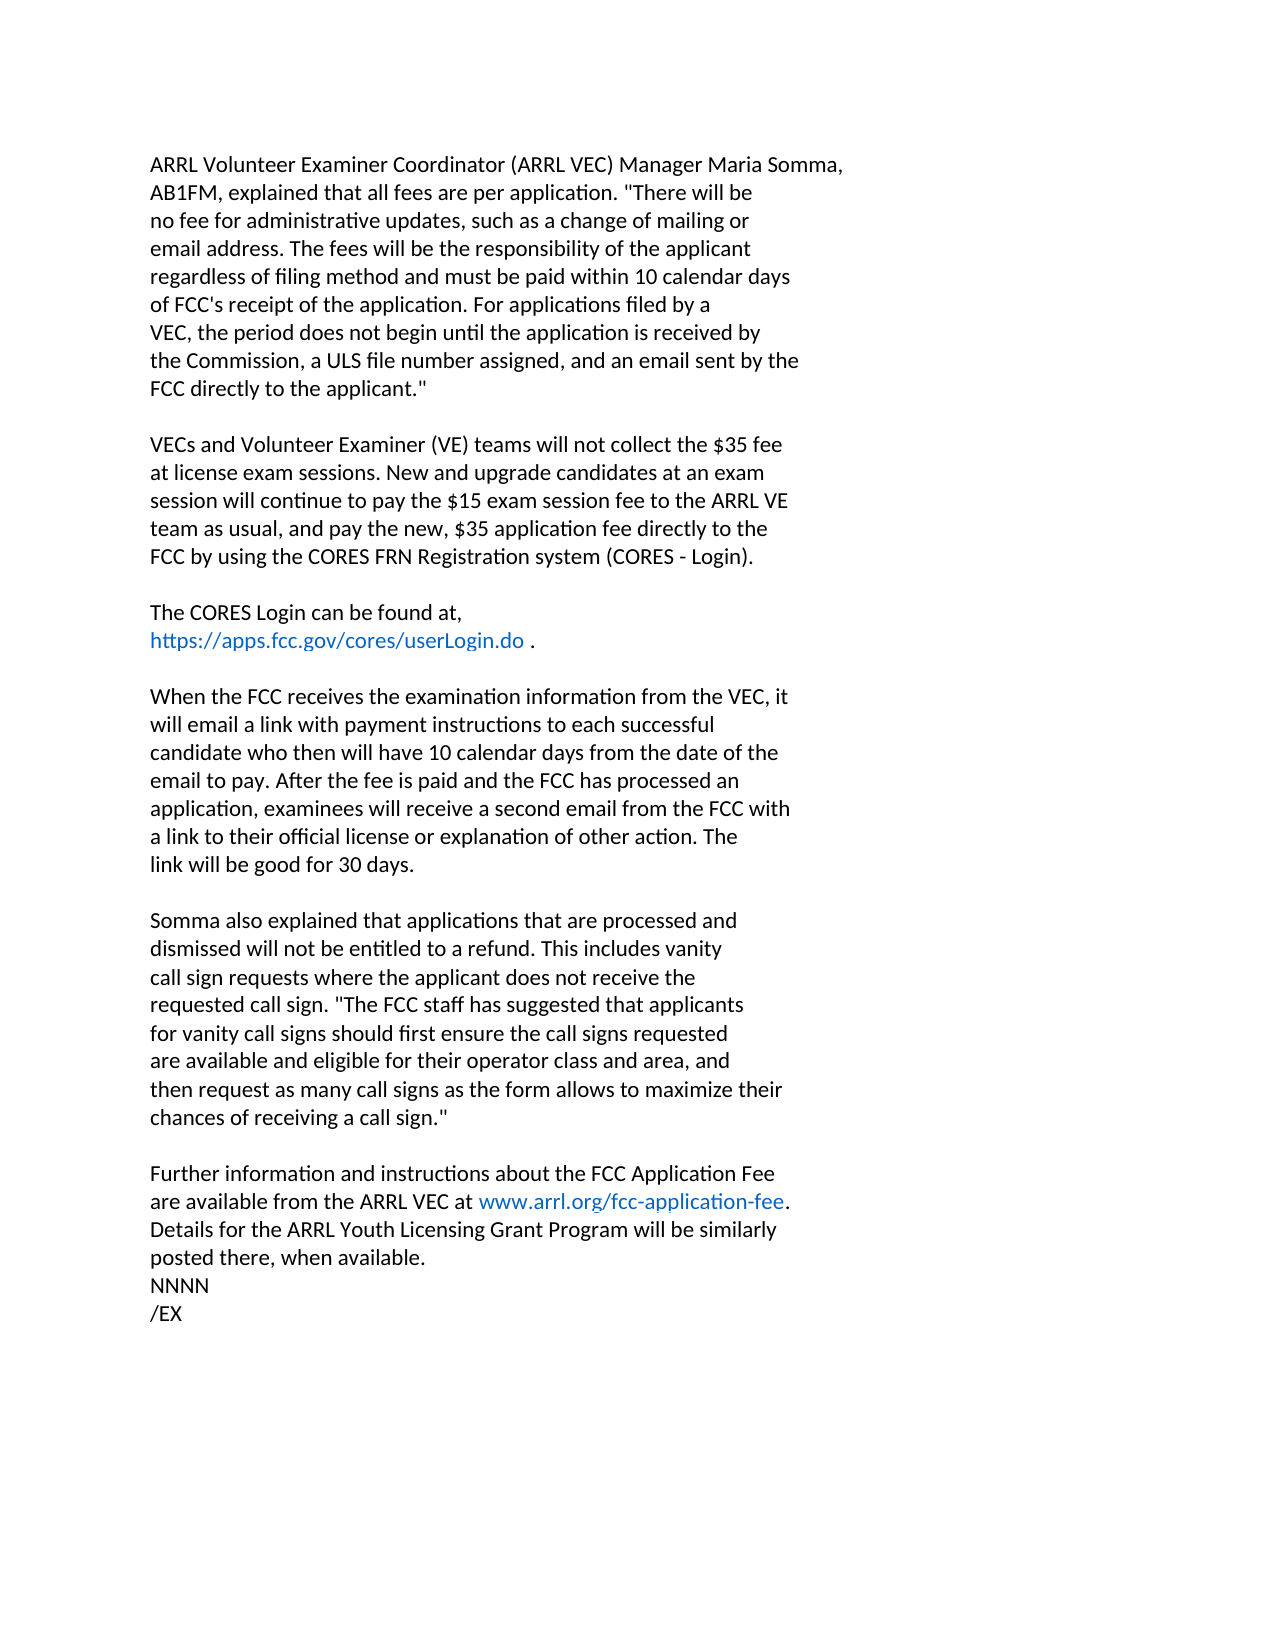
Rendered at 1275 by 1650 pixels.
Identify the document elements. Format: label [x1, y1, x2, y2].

text [150, 150, 1125, 1327]
